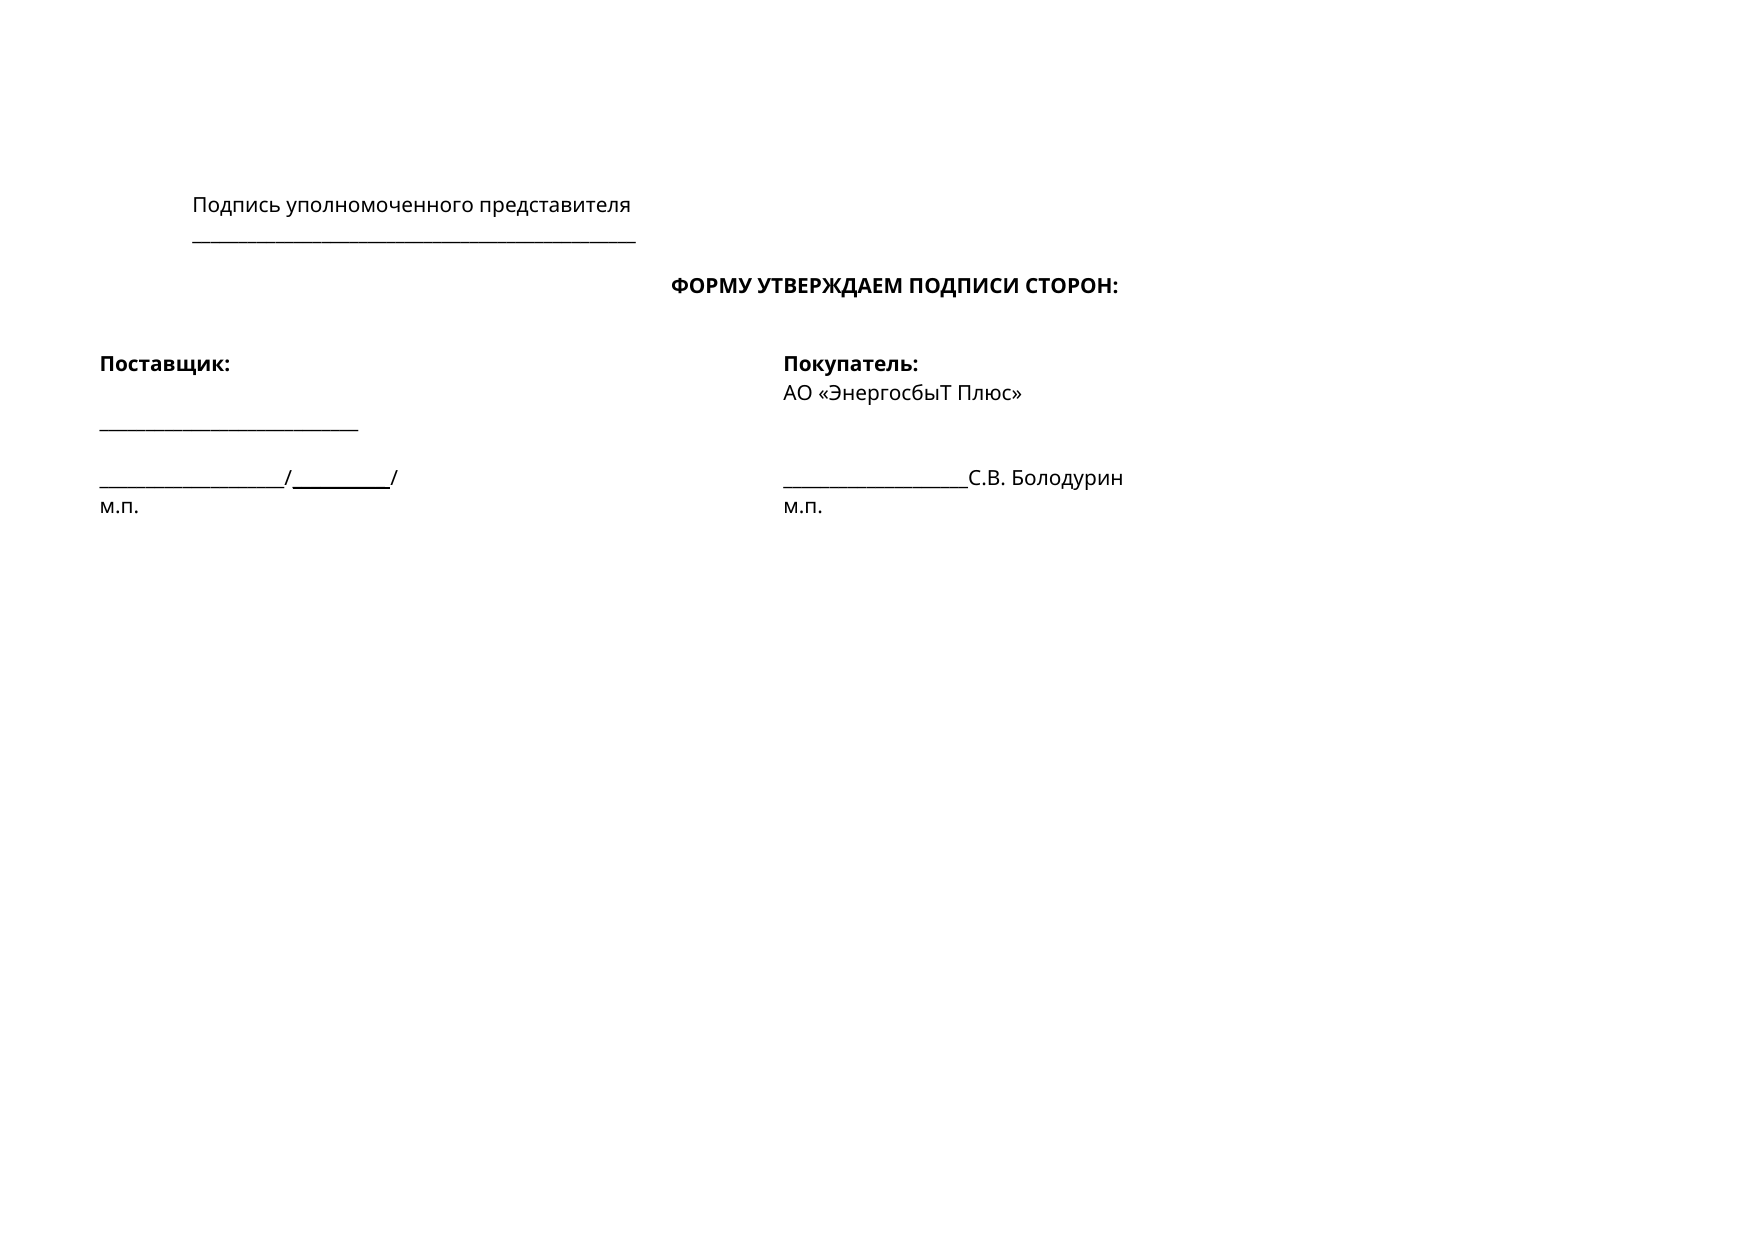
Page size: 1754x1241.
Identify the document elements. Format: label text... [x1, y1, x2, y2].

text ФОРМУ УТВЕРЖДАЕМ ПОДПИСИ СТОРОН: [89, 272, 1636, 300]
text Подпись уполномоченного представителя [89, 190, 1636, 218]
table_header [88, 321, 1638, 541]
text ________________________________________________ [192, 218, 1636, 247]
